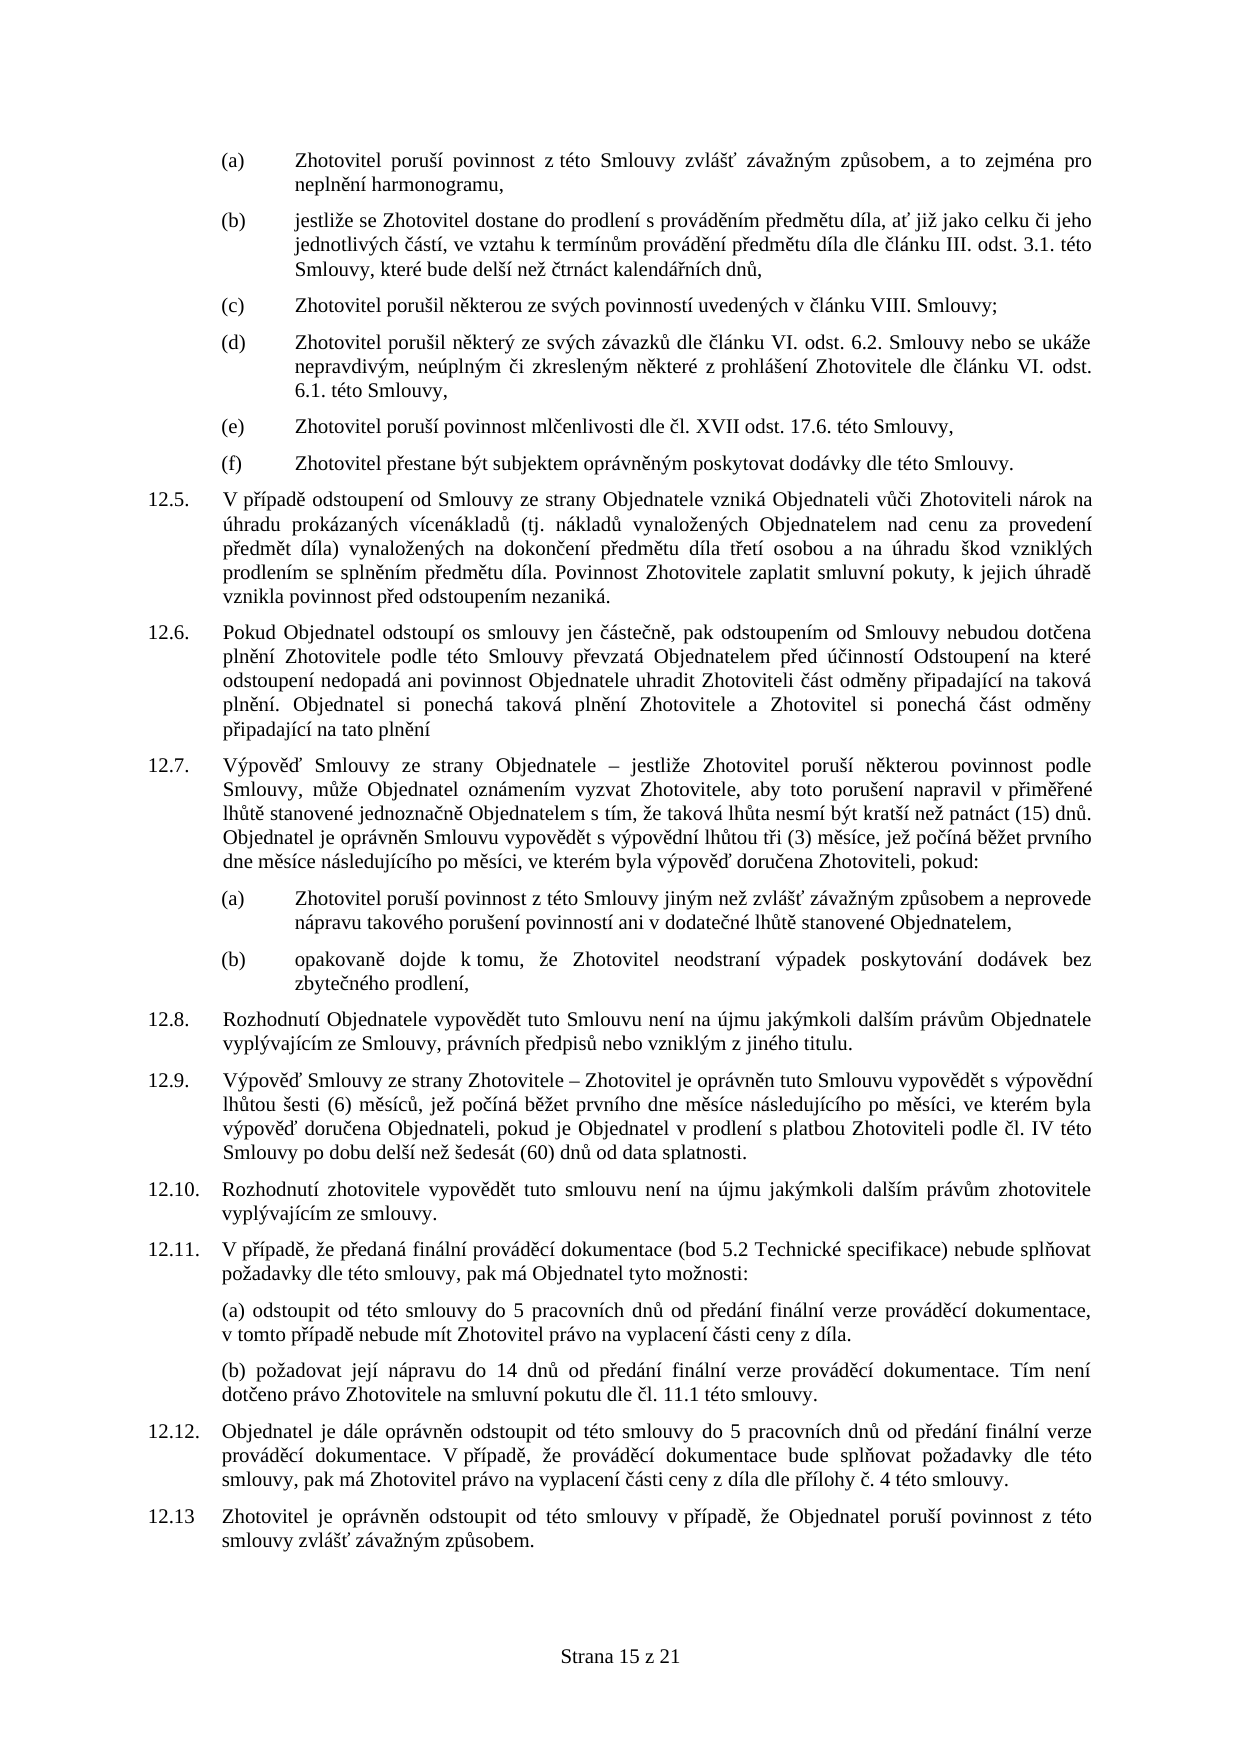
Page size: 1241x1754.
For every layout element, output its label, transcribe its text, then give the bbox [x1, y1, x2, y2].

text (f) Zhotovitel přestane být subjektem oprávněným poskytovat dodávky dle této Smlouvy. [221, 451, 1092, 475]
text (b) jestliže se Zhotovitel dostane do prodlení s prováděním předmětu díla, ať již jako celku či jeho jednotlivých částí, ve vztahu k termínům provádění předmětu díla dle článku III. odst. 3.1. této Smlouvy, které bude delší než čtrnáct kalendářních dnů, [221, 208, 1092, 281]
text (a) Zhotovitel poruší povinnost z této Smlouvy zvlášť závažným způsobem, a to zejména pro neplnění harmonogramu, [221, 148, 1092, 196]
text 12.8. Rozhodnutí Objednatele vypovědět tuto Smlouvu není na újmu jakýmkoli dalším právům Objednatele vyplývajícím ze Smlouvy, právních předpisů nebo vzniklým z jiného titulu. [148, 1007, 1092, 1055]
text 12.11. V případě, že předaná finální prováděcí dokumentace (bod 5.2 Technické specifikace) nebude splňovat požadavky dle této smlouvy, pak má Objednatel tyto možnosti: [148, 1237, 1092, 1285]
text (e) Zhotovitel poruší povinnost mlčenlivosti dle čl. XVII odst. 17.6. této Smlouvy, [221, 414, 1092, 438]
text (d) Zhotovitel porušil některý ze svých závazků dle článku VI. odst. 6.2. Smlouvy nebo se ukáže nepravdivým, neúplným či zkresleným některé z prohlášení Zhotovitele dle článku VI. odst. 6.1. této Smlouvy, [221, 329, 1092, 402]
text (c) Zhotovitel porušil některou ze svých povinností uvedených v článku VIII. Smlouvy; [221, 293, 1092, 317]
text 12.10. Rozhodnutí zhotovitele vypovědět tuto smlouvu není na újmu jakýmkoli dalším právům zhotovitele vyplývajícím ze smlouvy. [148, 1176, 1092, 1224]
text (a) odstoupit od této smlouvy do 5 pracovních dnů od předání finální verze prováděcí dokumentace, v tomto případě nebude mít Zhotovitel právo na vyplacení části ceny z díla. [148, 1298, 1092, 1346]
text 12.5. V případě odstoupení od Smlouvy ze strany Objednatele vzniká Objednateli vůči Zhotoviteli nárok na úhradu prokázaných vícenákladů (tj. nákladů vynaložených Objednatelem nad cenu za provedení předmět díla) vynaložených na dokončení předmětu díla třetí osobou a na úhradu škod vzniklých prodlením se splněním předmětu díla. Povinnost Zhotovitele zaplatit smluvní pokuty, k jejich úhradě vznikla povinnost před odstoupením nezaniká. [148, 487, 1092, 608]
text 12.7. Výpověď Smlouvy ze strany Objednatele – jestliže Zhotovitel poruší některou povinnost podle Smlouvy, může Objednatel oznámením vyzvat Zhotovitele, aby toto porušení napravil v přiměřené lhůtě stanovené jednoznačně Objednatelem s tím, že taková lhůta nesmí být kratší než patnáct (15) dnů. Objednatel je oprávněn Smlouvu vypovědět s výpovědní lhůtou tři (3) měsíce, jež počíná běžet prvního dne měsíce následujícího po měsíci, ve kterém byla výpověď doručena Zhotoviteli, pokud: [148, 753, 1092, 873]
text (b) požadovat její nápravu do 14 dnů od předání finální verze prováděcí dokumentace. Tím není dotčeno právo Zhotovitele na smluvní pokutu dle čl. 11.1 této smlouvy. [221, 1358, 1092, 1406]
text 12.9. Výpověď Smlouvy ze strany Zhotovitele – Zhotovitel je oprávněn tuto Smlouvu vypovědět s výpovědní lhůtou šesti (6) měsíců, jež počíná běžet prvního dne měsíce následujícího po měsíci, ve kterém byla výpověď doručena Objednateli, pokud je Objednatel v prodlení s platbou Zhotoviteli podle čl. IV této Smlouvy po dobu delší než šedesát (60) dnů od data splatnosti. [148, 1068, 1092, 1164]
text (b) opakovaně dojde k tomu, že Zhotovitel neodstraní výpadek poskytování dodávek bez zbytečného prodlení, [221, 946, 1092, 994]
text 12.6. Pokud Objednatel odstoupí os smlouvy jen částečně, pak odstoupením od Smlouvy nebudou dotčena plnění Zhotovitele podle této Smlouvy převzatá Objednatelem před účinností Odstoupení na které odstoupení nedopadá ani povinnost Objednatele uhradit Zhotoviteli část odměny připadající na taková plnění. Objednatel si ponechá taková plnění Zhotovitele a Zhotovitel si ponechá část odměny připadající na tato plnění [148, 620, 1092, 741]
text (a) Zhotovitel poruší povinnost z této Smlouvy jiným než zvlášť závažným způsobem a neprovede nápravu takového porušení povinností ani v dodatečné lhůtě stanovené Objednatelem, [221, 886, 1092, 934]
text 12.13 Zhotovitel je oprávněn odstoupit od této smlouvy v případě, že Objednatel poruší povinnost z této smlouvy zvlášť závažným způsobem. [148, 1504, 1092, 1552]
text 12.12. Objednatel je dále oprávněn odstoupit od této smlouvy do 5 pracovních dnů od předání finální verze prováděcí dokumentace. V případě, že prováděcí dokumentace bude splňovat požadavky dle této smlouvy, pak má Zhotovitel právo na vyplacení části ceny z díla dle přílohy č. 4 této smlouvy. [148, 1419, 1092, 1491]
